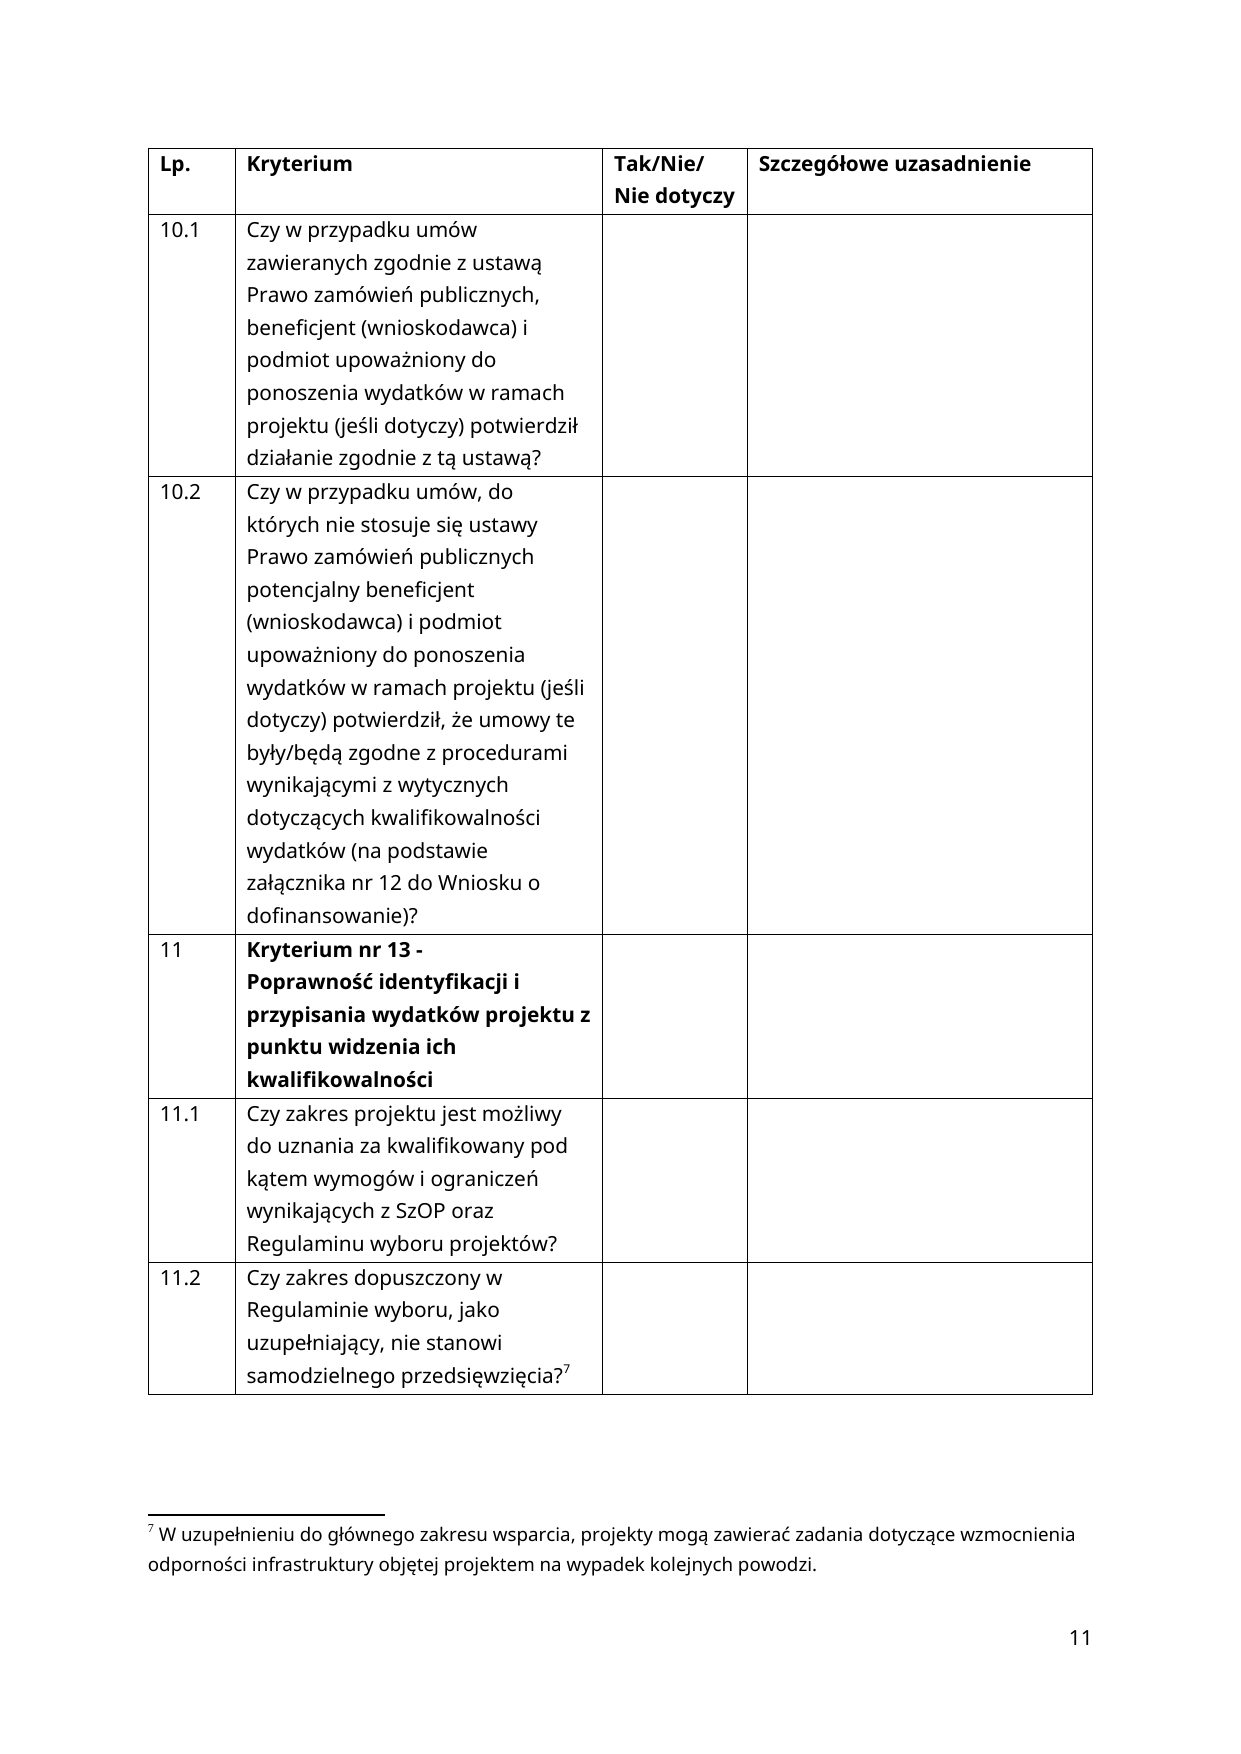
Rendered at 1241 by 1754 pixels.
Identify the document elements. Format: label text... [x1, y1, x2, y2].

table_cell 11 [149, 935, 235, 1098]
table_cell 10.1 [149, 215, 235, 476]
table_cell Czy w przypadku umów, do których nie stosuje się ustawy Prawo zamówień publicznych potencjalny beneficjent (wnioskodawca) i podmiot upoważniony do ponoszenia wydatków w ramach projektu (jeśli dotyczy) potwierdził, że umowy te były/będą zgodne z procedurami wynikającymi z wytycznych dotyczących kwalifikowalności wydatków (na podstawie załącznika nr 12 do Wniosku o dofinansowanie)? [236, 477, 602, 934]
table_cell [748, 935, 1092, 1098]
table_cell [748, 1099, 1092, 1262]
table_cell Kryterium nr 13 - Poprawność identyfikacji i przypisania wydatków projektu z punktu widzenia ich kwalifikowalności [236, 935, 602, 1098]
table_cell 11.1 [149, 1099, 235, 1262]
table_cell [603, 1263, 747, 1393]
table_header Szczegółowe uzasadnienie [748, 149, 1092, 214]
table_cell [748, 1263, 1092, 1393]
table_cell Czy w przypadku umów zawieranych zgodnie z ustawą Prawo zamówień publicznych, beneficjent (wnioskodawca) i podmiot upoważniony do ponoszenia wydatków w ramach projektu (jeśli dotyczy) potwierdził działanie zgodnie z tą ustawą? [236, 215, 602, 476]
table_cell [603, 477, 747, 934]
table_cell [748, 477, 1092, 934]
table_cell [603, 935, 747, 1098]
table_cell [603, 215, 747, 476]
table_cell [748, 215, 1092, 476]
table_cell 11.2 [149, 1263, 235, 1393]
table_cell 10.2 [149, 477, 235, 934]
table_cell Czy zakres dopuszczony w Regulaminie wyboru, jako uzupełniający, nie stanowi samodzielnego przedsięwzięcia? [236, 1263, 602, 1393]
table_cell Czy zakres projektu jest możliwy do uznania za kwalifikowany pod kątem wymogów i ograniczeń wynikających z SzOP oraz Regulaminu wyboru projektów? [236, 1099, 602, 1262]
table_cell [603, 1099, 747, 1262]
table_header Lp. [149, 149, 235, 214]
table_header Kryterium [236, 149, 602, 214]
table_header Tak/Nie/Nie dotyczy [603, 149, 747, 214]
